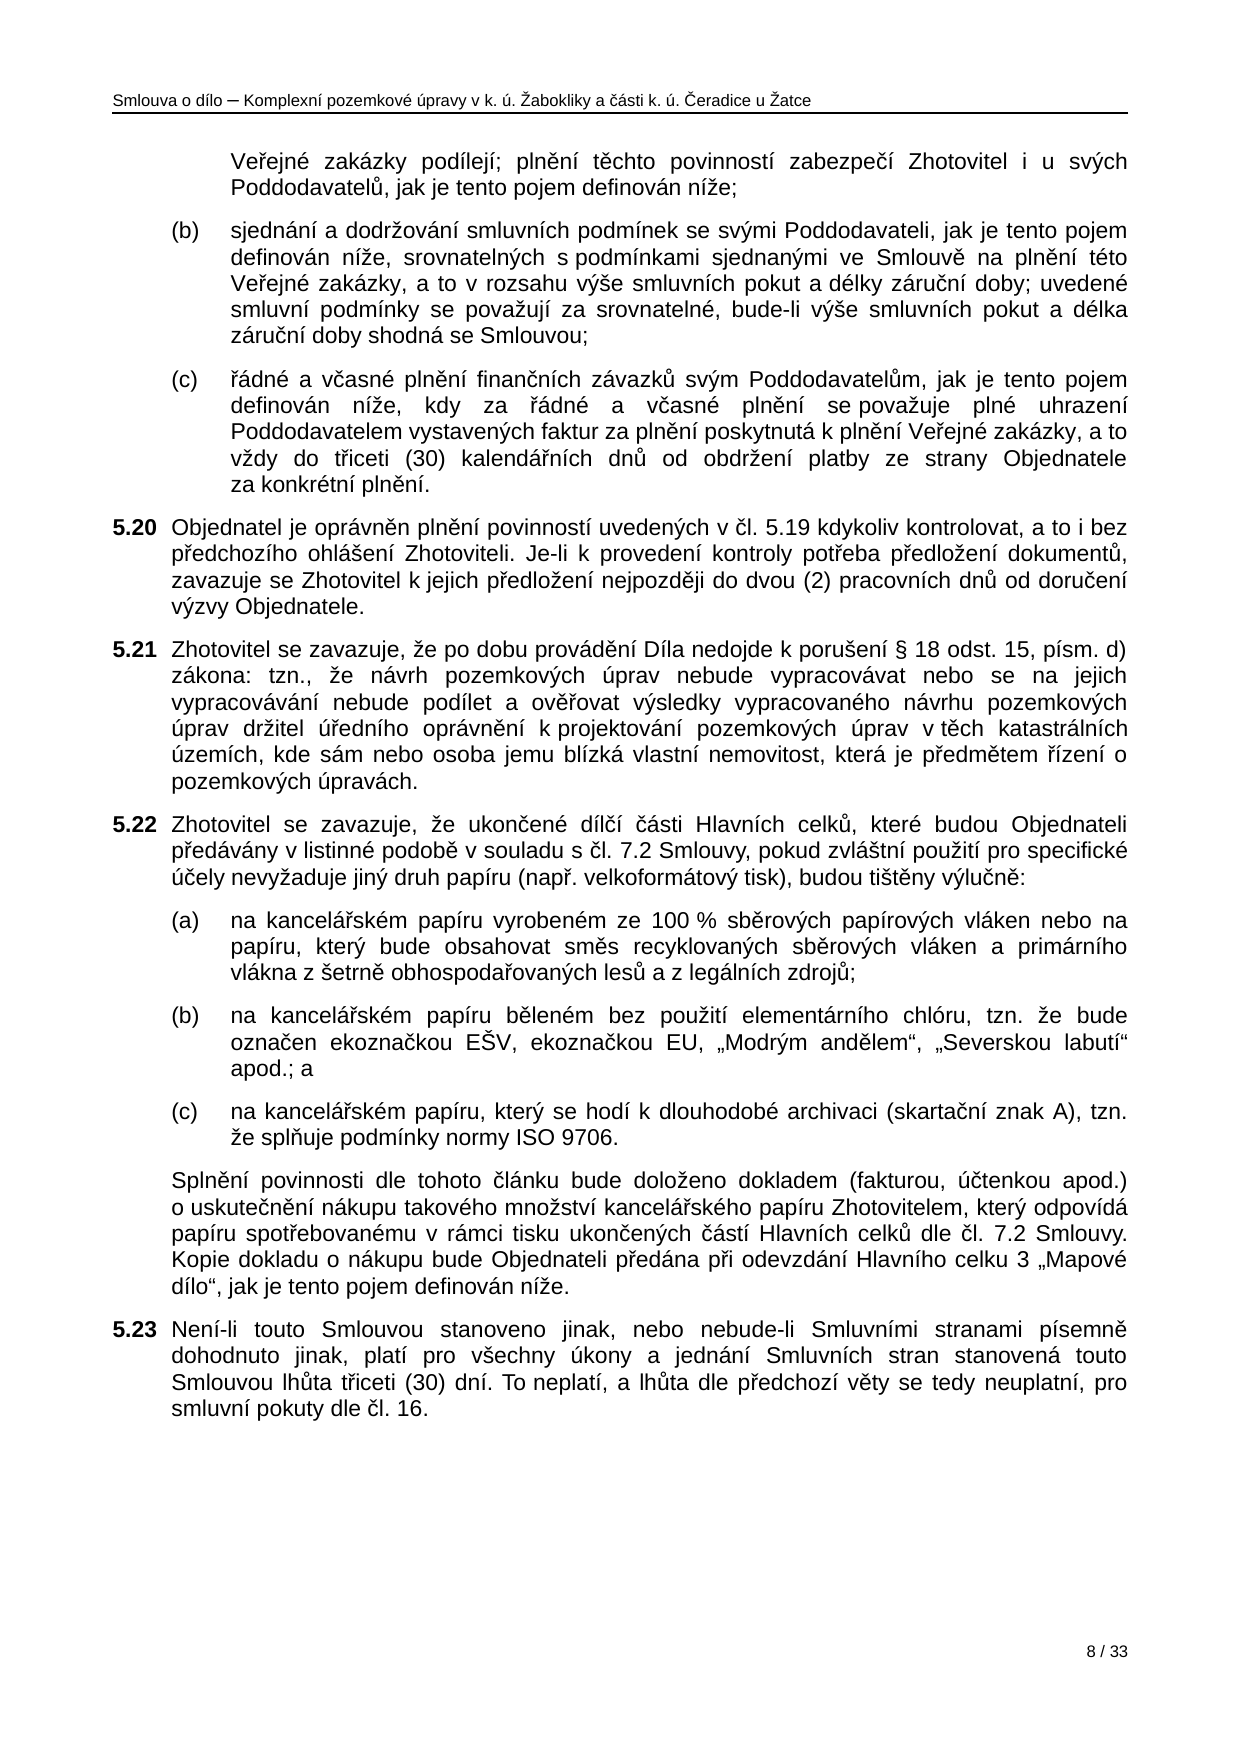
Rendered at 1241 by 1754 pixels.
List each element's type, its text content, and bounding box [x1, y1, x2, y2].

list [171, 148, 1128, 200]
text Zhotovitel se zavazuje, že po dobu provádění Díla nedojde k porušení § 18 odst. 15, písm. d) zákona: tzn., že návrh pozemkových úprav nebude vypracovávat nebo se na jejich vypracovávání nebude podílet a ověřovat výsledky vypracovaného návrhu pozemkových úprav držitel úředního oprávnění k projektování pozemkových úprav v těch katastrálních územích, kde sám nebo osoba jemu blízká vlastní nemovitost, která je předmětem řízení o pozemkových úpravách. [112, 636, 1128, 794]
text Není-li touto Smlouvou stanoveno jinak, nebo nebude-li Smluvními stranami písemně dohodnuto jinak, platí pro všechny úkony a jednání Smluvních stran stanovená touto Smlouvou lhůta třiceti (30) dní. To neplatí, a lhůta dle předchozí věty se tedy neuplatní, pro smluvní pokuty dle čl. 16. [112, 1316, 1128, 1421]
list na kancelářském papíru, který se hodí k dlouhodobé archivaci (skartační znak A), tzn. že splňuje podmínky normy ISO 9706. [171, 1098, 1128, 1151]
list Splnění povinnosti dle tohoto článku bude doloženo dokladem (fakturou, účtenkou apod.) o uskutečnění nákupu takového množství kancelářského papíru Zhotovitelem, který odpovídá papíru spotřebovanému v rámci tisku ukončených částí Hlavních celků dle čl. 7.2 Smlouvy. Kopie dokladu o nákupu bude Objednateli předána při odevzdání Hlavního celku 3 „Mapové dílo“, jak je tento pojem definován níže. [171, 1167, 1128, 1299]
list sjednání a dodržování smluvních podmínek se svými Poddodavateli, jak je tento pojem definován níže, srovnatelných s podmínkami sjednanými ve Smlouvě na plnění této Veřejné zakázky, a to v rozsahu výše smluvních pokut a délky záruční doby; uvedené smluvní podmínky se považují za srovnatelné, bude-li výše smluvních pokut a délka záruční doby shodná se Smlouvou; [171, 217, 1128, 349]
list na kancelářském papíru běleném bez použití elementárního chlóru, tzn. že bude označen ekoznačkou EŠV, ekoznačkou EU, „Modrým andělem“, „Severskou labutí“ apod.; a [171, 1002, 1128, 1081]
list řádné a včasné plnění finančních závazků svým Poddodavatelům, jak je tento pojem definován níže, kdy za řádné a včasné plnění se považuje plné uhrazení Poddodavatelem vystavených faktur za plnění poskytnutá k plnění Veřejné zakázky, a to vždy do třiceti (30) kalendářních dnů od obdržení platby ze strany Objednatele za konkrétní plnění. [171, 366, 1128, 497]
text Objednatel je oprávněn plnění povinností uvedených v čl. 5.19 kdykoliv kontrolovat, a to i bez předchozího ohlášení Zhotoviteli. Je-li k provedení kontroly potřeba předložení dokumentů, zavazuje se Zhotovitel k jejich předložení nejpozději do dvou (2) pracovních dnů od doručení výzvy Objednatele. [112, 514, 1128, 619]
text Zhotovitel se zavazuje, že ukončené dílčí části Hlavních celků, které budou Objednateli předávány v listinné podobě v souladu s čl. 7.2 Smlouvy, pokud zvláštní použití pro specifické účely nevyžaduje jiný druh papíru (např. velkoformátový tisk), budou tištěny výlučně: [112, 811, 1128, 890]
list na kancelářském papíru vyrobeném ze 100 % sběrových papírových vláken nebo na papíru, který bude obsahovat směs recyklovaných sběrových vláken a primárního vlákna z šetrně obhospodařovaných lesů a z legálních zdrojů; [171, 907, 1128, 986]
